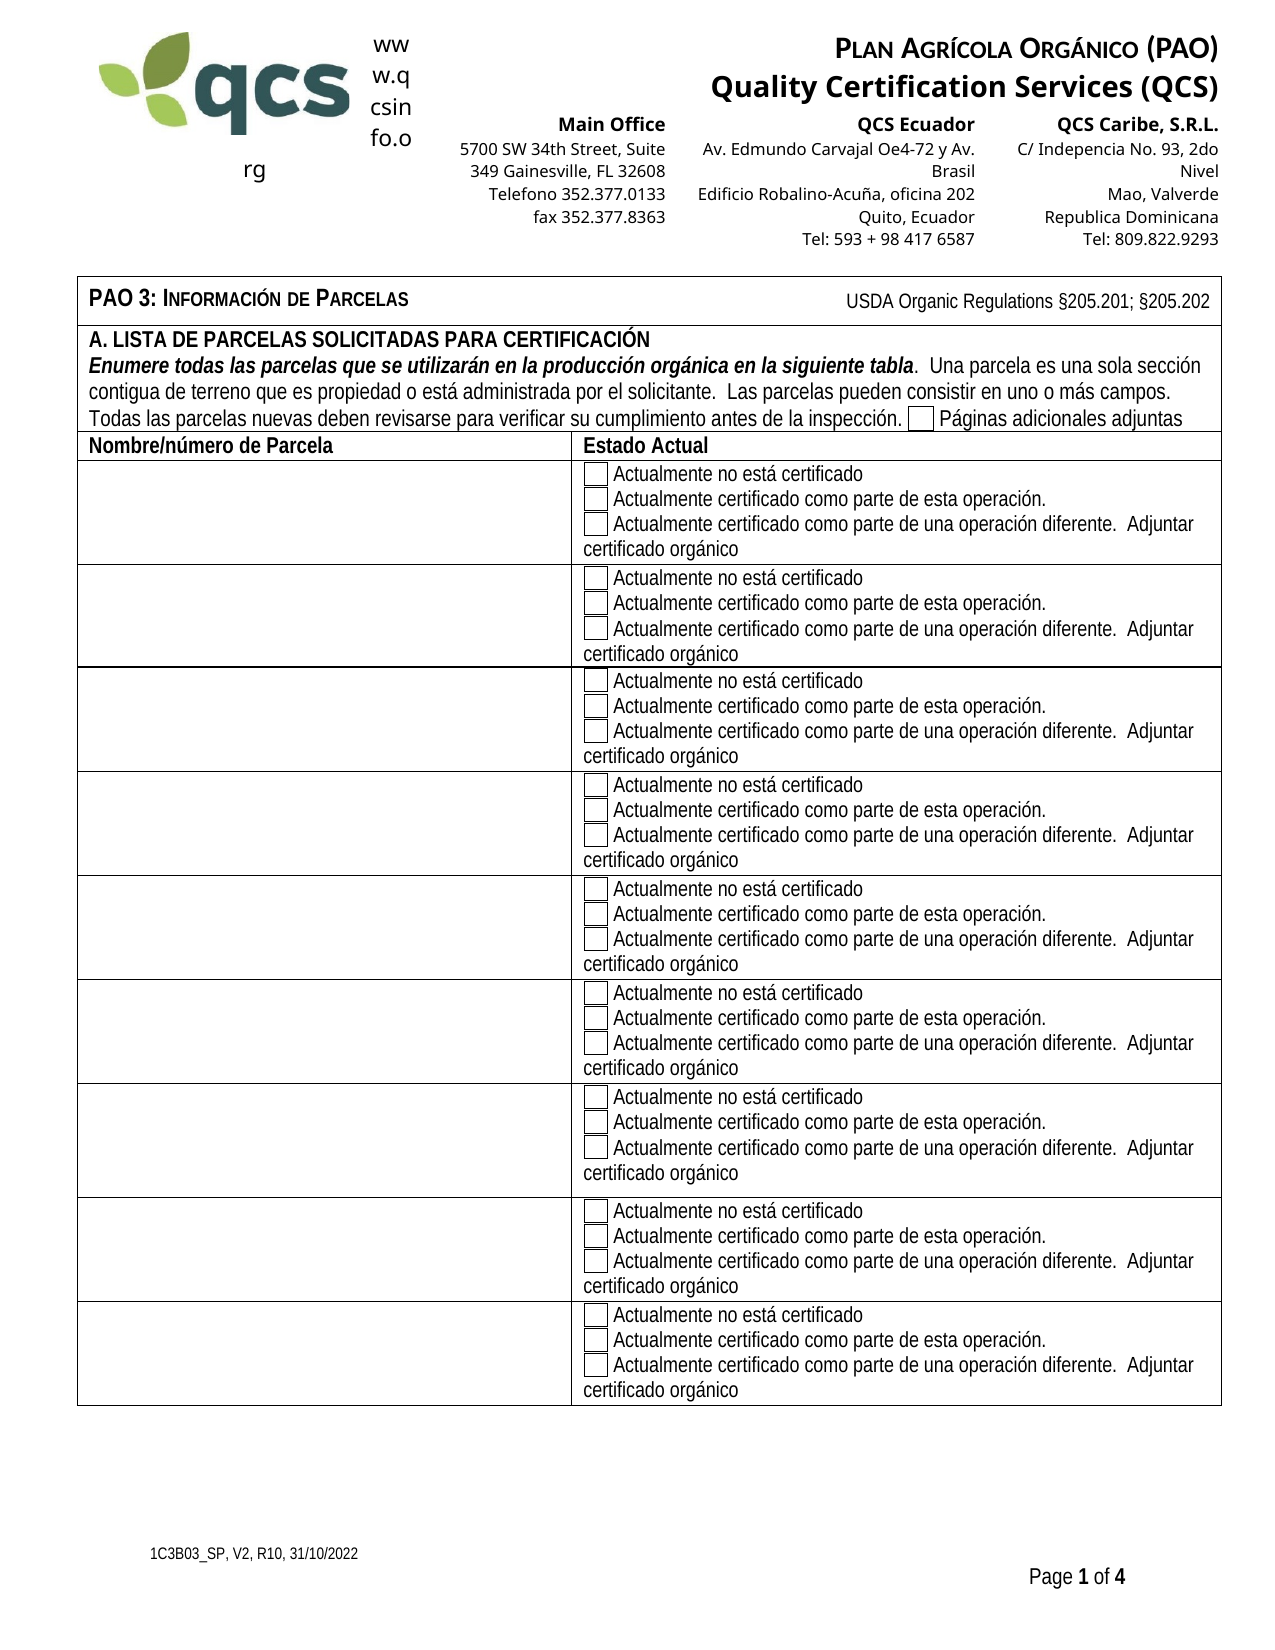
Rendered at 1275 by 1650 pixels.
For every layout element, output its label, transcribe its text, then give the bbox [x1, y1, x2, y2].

table_cell [78, 1198, 571, 1301]
table_cell [78, 1302, 571, 1405]
table_cell Nombre/número de Parcela [78, 432, 571, 460]
table_cell A. LISTA DE PARCELAS SOLICITADAS PARA CERTIFICACIÓN Enumere todas las parcelas que se utilizarán en la producción orgánica en la siguiente tabla. Una parcela es una sola sección contigua de terreno que es propiedad o está administrada por el solicitante. Las parcelas pueden consistir en uno o más campos. Todas las parcelas nuevas deben revisarse para verificar su cumplimiento antes de la inspección. Páginas adicionales adjuntas [78, 326, 1221, 431]
table_cell [78, 565, 571, 666]
table_cell [78, 876, 571, 979]
picture [98, 32, 350, 135]
table_cell [78, 980, 571, 1083]
table_cell [78, 772, 571, 875]
table_header USDA Organic Regulations §205.201; §205.202 [649, 277, 1221, 324]
table_header PAO 3: Información de Parcelas [78, 277, 649, 324]
table_cell Estado Actual [572, 432, 1221, 460]
table_cell [78, 668, 571, 771]
table_cell [78, 461, 571, 564]
table_cell [78, 1084, 571, 1197]
